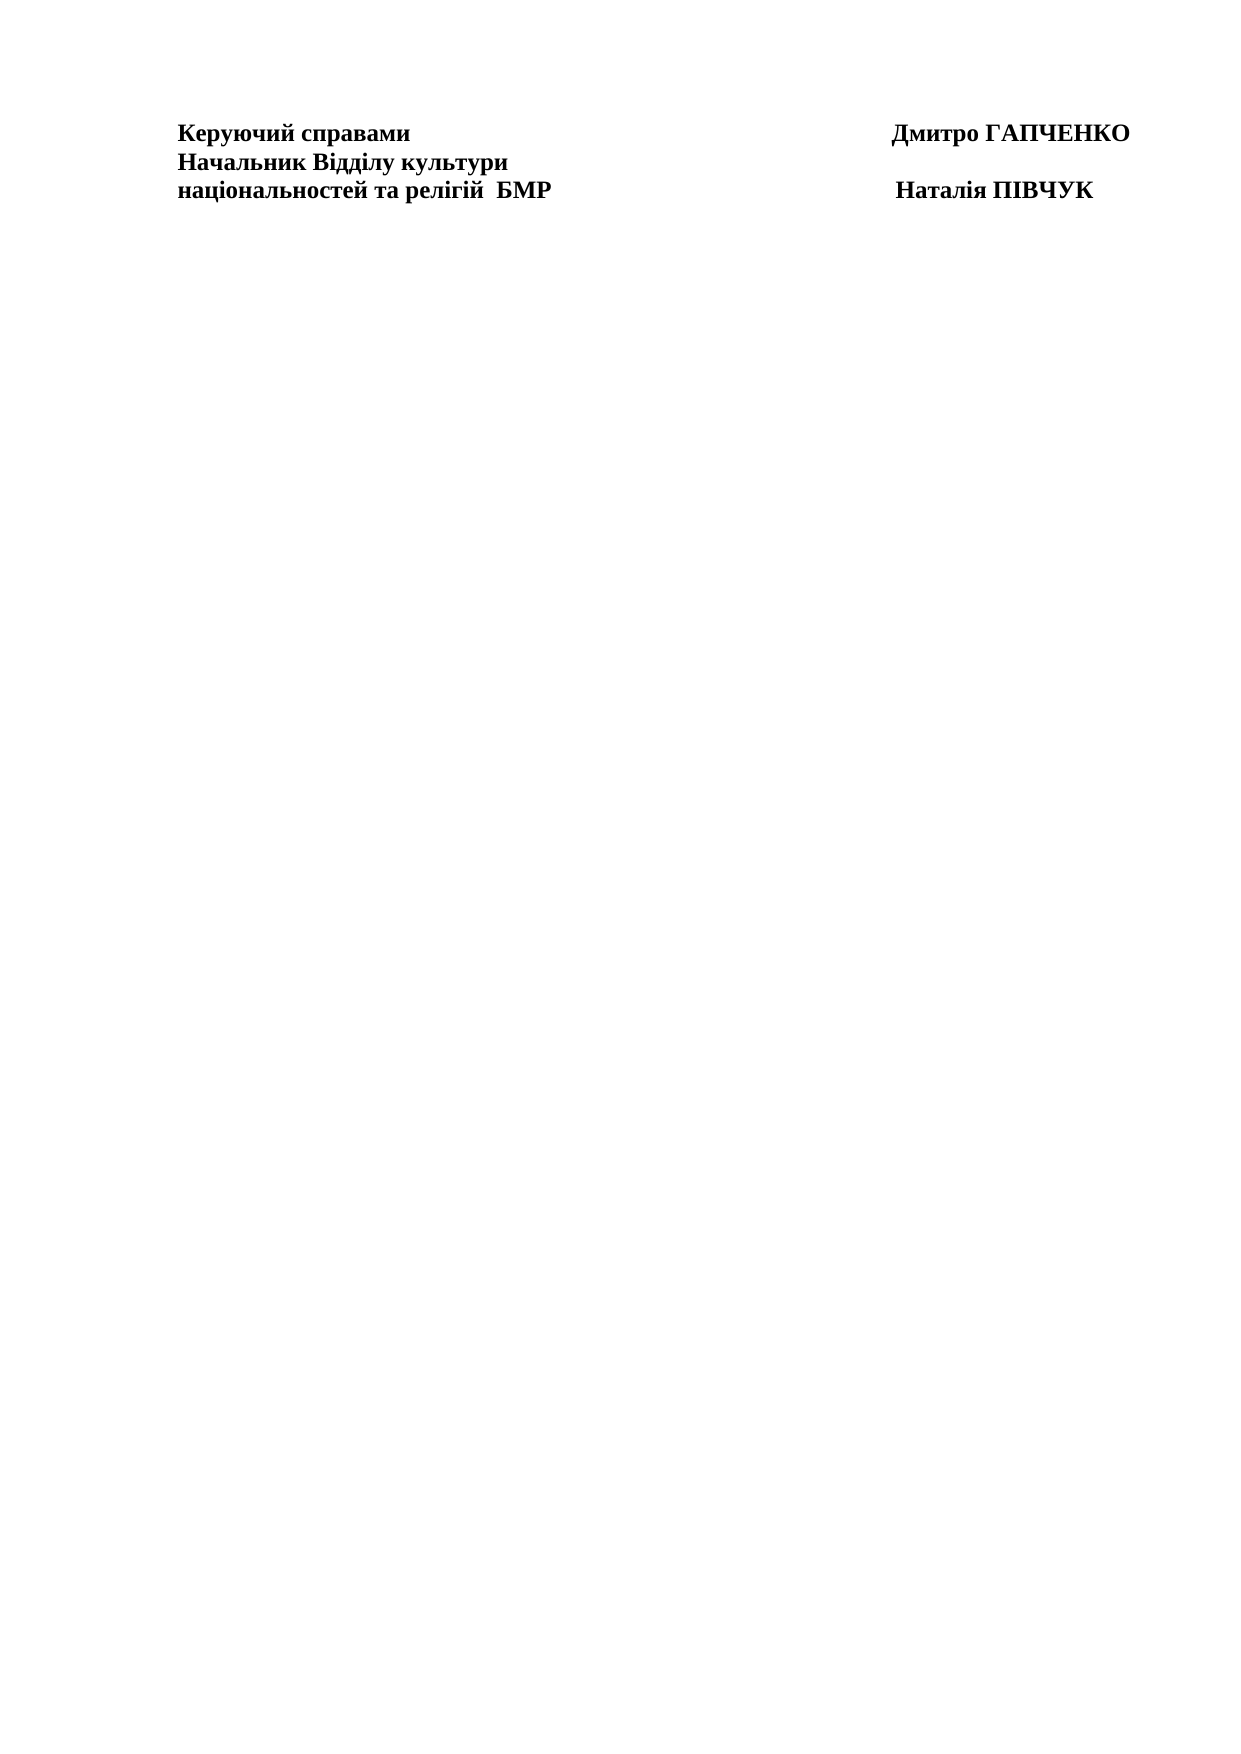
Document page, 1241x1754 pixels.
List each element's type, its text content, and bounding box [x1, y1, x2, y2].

text Начальник Відділу культури [177, 147, 1152, 176]
text Керуючий справами Дмитро ГАПЧЕНКО [177, 118, 1152, 147]
text національностей та релігій БМР Наталія ПІВЧУК [177, 176, 1152, 204]
